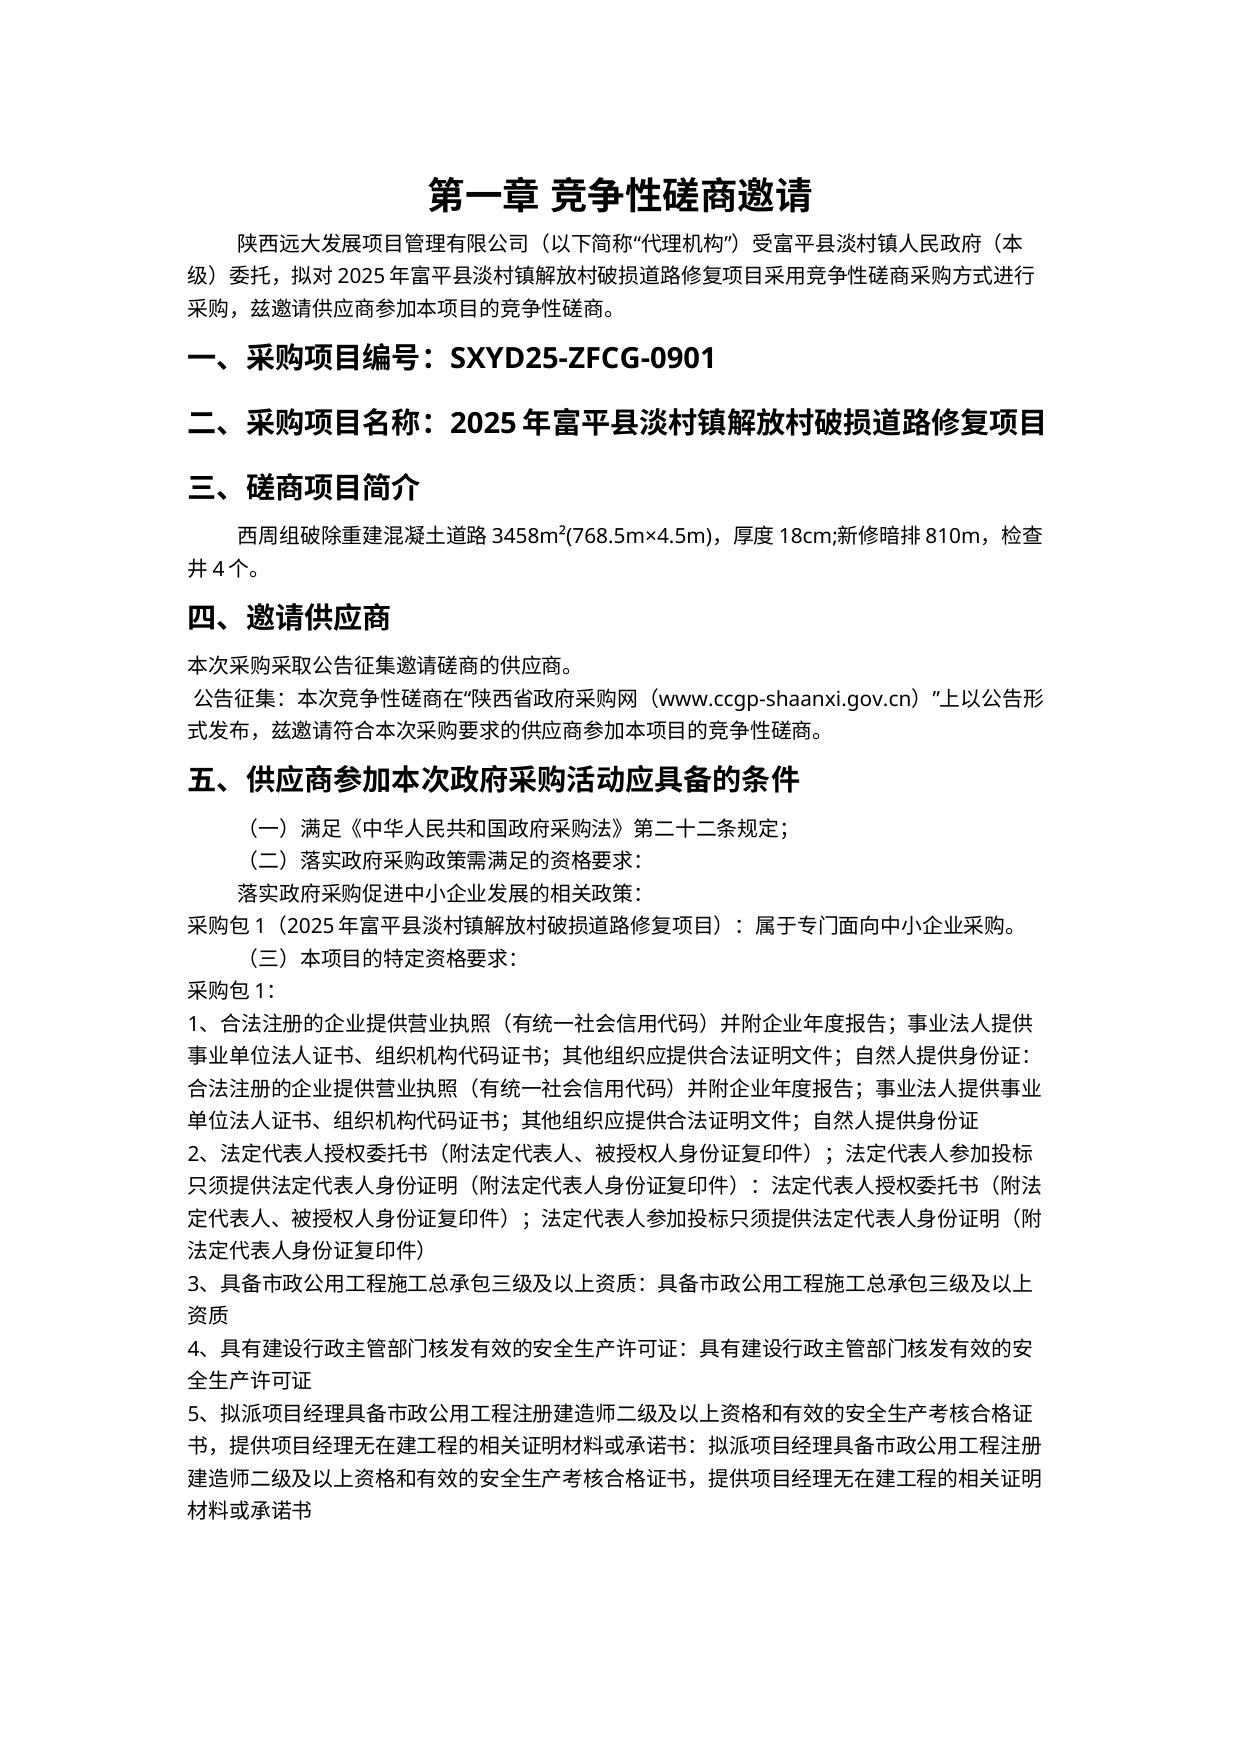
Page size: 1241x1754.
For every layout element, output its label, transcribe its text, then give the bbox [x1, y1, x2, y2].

text 四、邀请供应商 [187, 584, 1053, 649]
text 一、采购项目编号：SXYD25-ZFCG-0901 [187, 324, 1053, 389]
text 五、供应商参加本次政府采购活动应具备的条件 [187, 747, 1053, 812]
text 二、采购项目名称：2025年富平县淡村镇解放村破损道路修复项目 [187, 389, 1053, 454]
text 5、拟派项目经理具备市政公用工程注册建造师二级及以上资格和有效的安全生产考核合格证书，提供项目经理无在建工程的相关证明材料或承诺书：拟派项目经理具备市政公用工程注册建造师二级及以上资格和有效的安全生产考核合格证书，提供项目经理无在建工程的相关证明材料或承诺书 [187, 1397, 1053, 1527]
text 3、具备市政公用工程施工总承包三级及以上资质：具备市政公用工程施工总承包三级及以上资质 [187, 1267, 1053, 1332]
text 采购包1（2025年富平县淡村镇解放村破损道路修复项目）：属于专门面向中小企业采购。 [187, 909, 1053, 942]
text 陕西远大发展项目管理有限公司（以下简称“代理机构”）受富平县淡村镇人民政府（本级）委托，拟对2025年富平县淡村镇解放村破损道路修复项目采用竞争性磋商采购方式进行采购，兹邀请供应商参加本项目的竞争性磋商。 [187, 227, 1053, 324]
text 本次采购采取公告征集邀请磋商的供应商。 [187, 649, 1053, 682]
text 1、合法注册的企业提供营业执照（有统一社会信用代码）并附企业年度报告；事业法人提供事业单位法人证书、组织机构代码证书；其他组织应提供合法证明文件；自然人提供身份证：合法注册的企业提供营业执照（有统一社会信用代码）并附企业年度报告；事业法人提供事业单位法人证书、组织机构代码证书；其他组织应提供合法证明文件；自然人提供身份证 [187, 1007, 1053, 1137]
text （二）落实政府采购政策需满足的资格要求： [187, 844, 1053, 877]
text 2、法定代表人授权委托书（附法定代表人、被授权人身份证复印件）；法定代表人参加投标只须提供法定代表人身份证明（附法定代表人身份证复印件）：法定代表人授权委托书（附法定代表人、被授权人身份证复印件）；法定代表人参加投标只须提供法定代表人身份证明（附法定代表人身份证复印件） [187, 1137, 1053, 1267]
text 西周组破除重建混凝土道路3458m²(768.5m×4.5m)，厚度18cm;新修暗排810m，检查井4个。 [187, 519, 1053, 584]
text 三、磋商项目简介 [187, 454, 1053, 519]
text 第一章 竞争性磋商邀请 [187, 162, 1053, 227]
text （一）满足《中华人民共和国政府采购法》第二十二条规定； [187, 812, 1053, 844]
text 落实政府采购促进中小企业发展的相关政策： [187, 877, 1053, 909]
text 采购包1： [187, 974, 1053, 1007]
text （三）本项目的特定资格要求： [187, 942, 1053, 974]
text 4、具有建设行政主管部门核发有效的安全生产许可证：具有建设行政主管部门核发有效的安全生产许可证 [187, 1332, 1053, 1397]
text 公告征集：本次竞争性磋商在“陕西省政府采购网（www.ccgp-shaanxi.gov.cn）”上以公告形式发布，兹邀请符合本次采购要求的供应商参加本项目的竞争性磋商。 [187, 682, 1053, 747]
